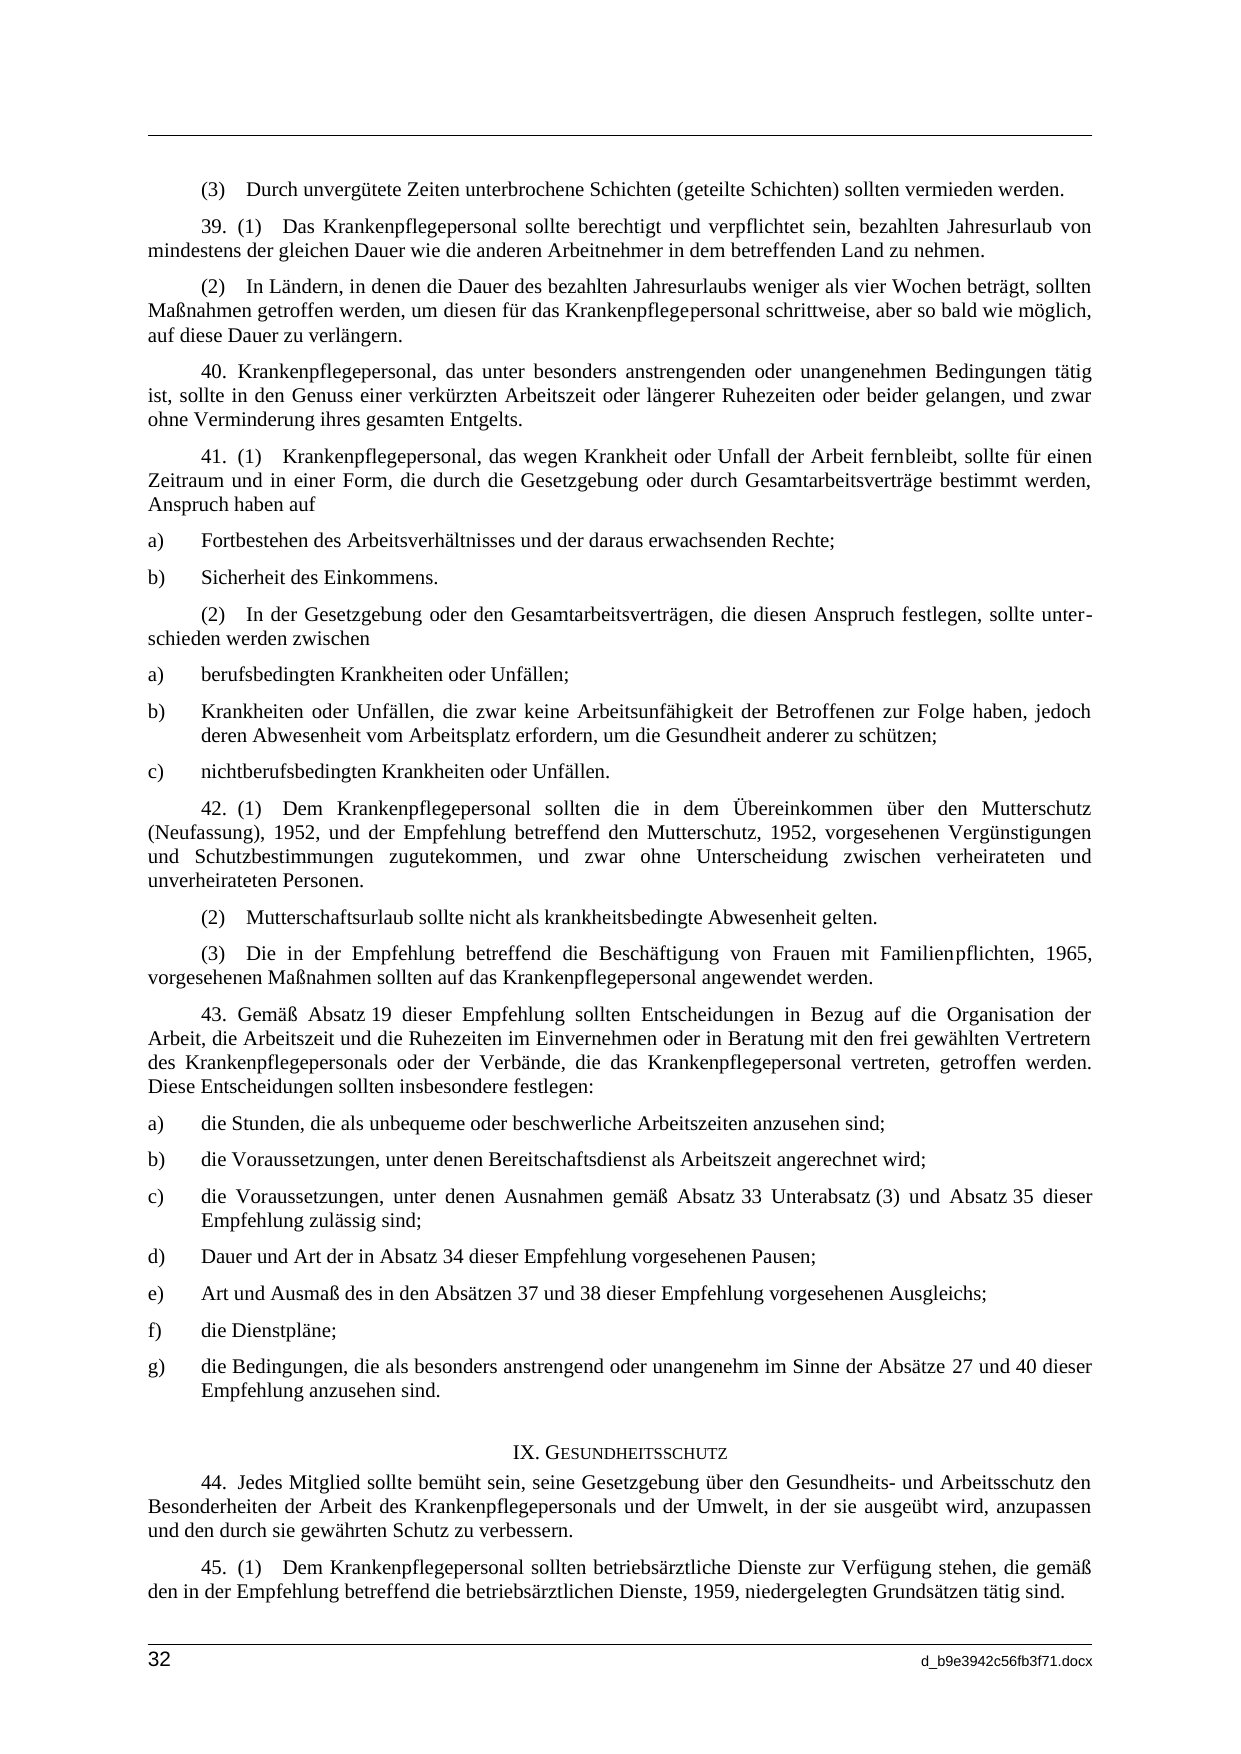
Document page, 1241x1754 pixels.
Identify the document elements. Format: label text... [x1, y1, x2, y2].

text 45. (1) Dem Krankenpflegepersonal sollten betriebsärztliche Dienste zur Verfügung stehen, die gemäß den in der Empfehlung betreffend die betriebsärztlichen Dienste, 1959, niedergelegten Grundsätzen tätig sind. [148, 1555, 1092, 1603]
text b) die Voraussetzungen, unter denen Bereitschaftsdienst als Arbeitszeit angerechnet wird; [148, 1147, 1092, 1171]
text c) nichtberufsbedingten Krankheiten oder Unfällen. [148, 759, 1092, 783]
text a) berufsbedingten Krankheiten oder Unfällen; [148, 662, 1092, 686]
text (2) Mutterschaftsurlaub sollte nicht als krankheitsbedingte Abwesenheit gelten. [148, 905, 1092, 929]
text 41. (1) Krankenpflegepersonal, das wegen Krankheit oder Unfall der Arbeit fernbleibt, sollte für einen Zeitraum und in einer Form, die durch die Gesetzgebung oder durch Gesamtarbeitsverträge bestimmt werden, Anspruch haben auf [148, 444, 1092, 516]
text f) die Dienstpläne; [148, 1317, 1092, 1342]
text IX. Gesundheitsschutz [148, 1440, 1092, 1464]
text d) Dauer und Art der in Absatz 34 dieser Empfehlung vorgesehenen Pausen; [148, 1244, 1092, 1268]
text a) die Stunden, die als unbequeme oder beschwerliche Arbeitszeiten anzusehen sind; [148, 1111, 1092, 1135]
text b) Sicherheit des Einkommens. [148, 565, 1092, 589]
text 44. Jedes Mitglied sollte bemüht sein, seine Gesetzgebung über den Gesundheits- und Arbeitsschutz den Besonderheiten der Arbeit des Krankenpflegepersonals und der Umwelt, in der sie ausgeübt wird, anzupassen und den durch sie gewährten Schutz zu verbessern. [148, 1470, 1092, 1542]
text 43. Gemäß Absatz 19 dieser Empfehlung sollten Entscheidungen in Bezug auf die Organisation der Arbeit, die Arbeitszeit und die Ruhezeiten im Einvernehmen oder in Beratung mit den frei gewählten Vertretern des Krankenpflegepersonals oder der Verbände, die das Krankenpflegepersonal vertreten, getroffen werden. Diese Entscheidungen sollten insbesondere festlegen: [148, 1002, 1092, 1098]
text 39. (1) Das Krankenpflegepersonal sollte berechtigt und verpflichtet sein, bezahlten Jahresurlaub von mindestens der gleichen Dauer wie die anderen Arbeitnehmer in dem betreffenden Land zu nehmen. [148, 214, 1092, 262]
text (2) In der Gesetzgebung oder den Gesamtarbeitsverträgen, die diesen Anspruch festlegen, sollte unterschieden werden zwischen [148, 602, 1092, 650]
text b) Krankheiten oder Unfällen, die zwar keine Arbeitsunfähigkeit der Betroffenen zur Folge haben, jedoch deren Abwesenheit vom Arbeitsplatz erfordern, um die Gesundheit anderer zu schützen; [148, 699, 1092, 747]
text (3) Durch unvergütete Zeiten unterbrochene Schichten (geteilte Schichten) sollten vermieden werden. [148, 177, 1092, 201]
text 40. Krankenpflegepersonal, das unter besonders anstrengenden oder unangenehmen Bedingungen tätig ist, sollte in den Genuss einer verkürzten Arbeitszeit oder längerer Ruhezeiten oder beider gelangen, und zwar ohne Verminderung ihres gesamten Entgelts. [148, 359, 1092, 431]
text e) Art und Ausmaß des in den Absätzen 37 und 38 dieser Empfehlung vorgesehenen Ausgleichs; [148, 1281, 1092, 1305]
text g) die Bedingungen, die als besonders anstrengend oder unangenehm im Sinne der Absätze 27 und 40 dieser Empfehlung anzusehen sind. [148, 1354, 1092, 1402]
text c) die Voraussetzungen, unter denen Ausnahmen gemäß Absatz 33 Unterabsatz (3) und Absatz 35 dieser Empfehlung zulässig sind; [148, 1184, 1092, 1232]
text (3) Die in der Empfehlung betreffend die Beschäftigung von Frauen mit Familienpflichten, 1965, vorgesehenen Maßnahmen sollten auf das Krankenpflegepersonal angewendet werden. [148, 941, 1092, 989]
text a) Fortbestehen des Arbeitsverhältnisses und der daraus erwachsenden Rechte; [148, 528, 1092, 552]
text (2) In Ländern, in denen die Dauer des bezahlten Jahresurlaubs weniger als vier Wochen beträgt, sollten Maßnahmen getroffen werden, um diesen für das Krankenpflegepersonal schrittweise, aber so bald wie möglich, auf diese Dauer zu verlängern. [148, 274, 1092, 347]
text 42. (1) Dem Krankenpflegepersonal sollten die in dem Übereinkommen über den Mutterschutz (Neufassung), 1952, und der Empfehlung betreffend den Mutterschutz, 1952, vorgesehenen Vergünstigungen und Schutzbestimmungen zugutekommen, und zwar ohne Unterscheidung zwischen verheirateten und unverheirateten Personen. [148, 796, 1092, 892]
